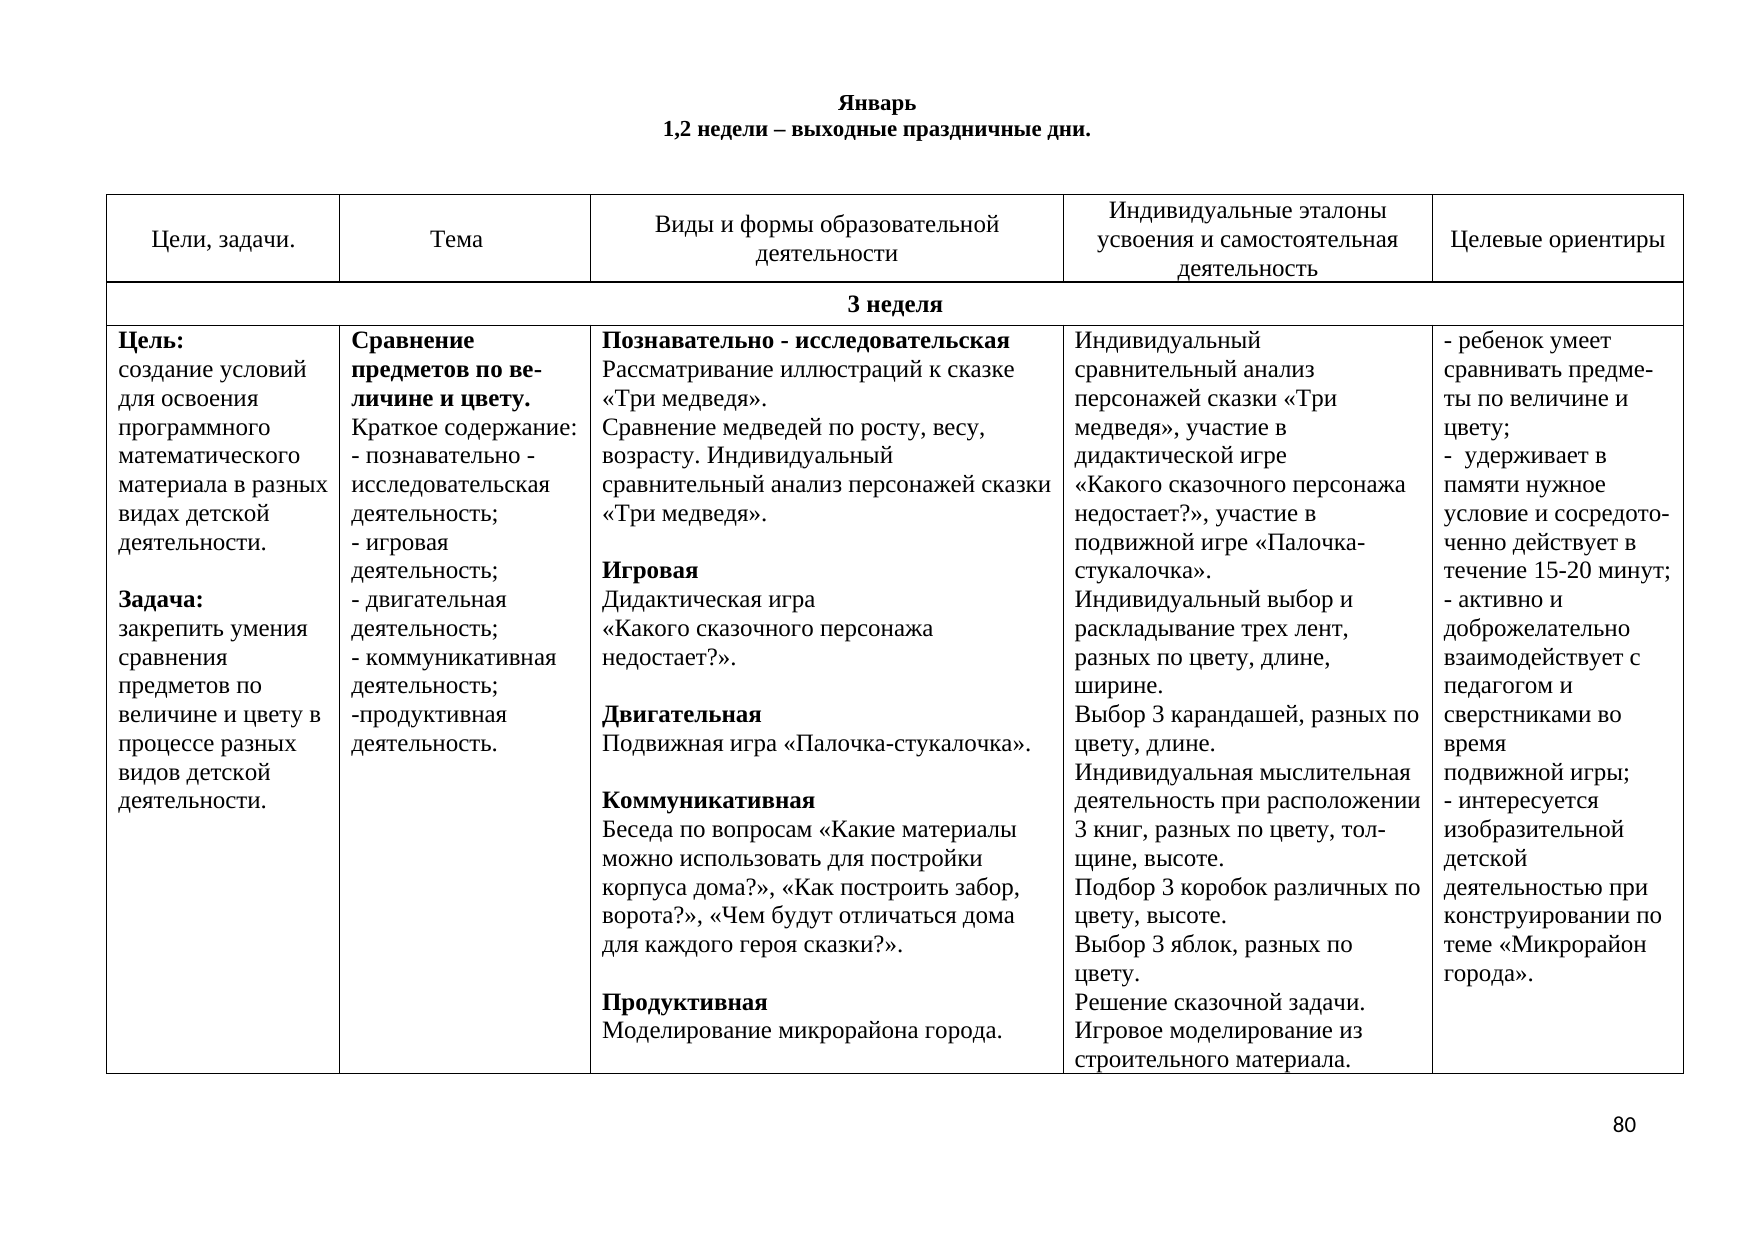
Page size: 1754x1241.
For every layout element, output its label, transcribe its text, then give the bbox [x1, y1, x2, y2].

table_header Виды и формы образовательной деятельности [591, 195, 1063, 281]
table_header Целевые ориентиры [1433, 195, 1683, 281]
table_header Цели, задачи. [107, 195, 339, 281]
table_cell Познавательно - исследовательская Рассматривание иллюстраций к сказке «Три медведя». Сравнение медведей по росту, весу, возрасту. Индивидуальный сравнительный анализ персонажей сказки «Три медведя». Игровая Дидактическая игра «Какого сказочного персонажа недостает?». Двигательная Подвижная игра «Палочка-стукалочка». Коммуникативная Беседа по вопросам «Какие материалы можно использовать для постройки корпуса дома?», «Как построить забор, ворота?», «Чем будут отличаться дома для каждого героя сказки?». Продуктивная Моделирование микрорайона города. [591, 326, 1063, 1073]
table_cell 3 неделя [107, 283, 1683, 324]
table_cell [107, 326, 339, 1073]
table_cell - ребенок умеет сравнивать предметы по величине и цвету; - удерживает в памяти нужное условие и сосредоточенно действует в течение 15-20 минут; - активно и доброжелательно взаимодействует с педагогом и сверстниками во время подвижной игры; - интересуется изобразительной детской деятельностью при конструировании по теме «Микрорайон города». [1433, 326, 1683, 1073]
table_cell Индивидуальный сравнительный анализ персонажей сказки «Три медведя», участие в дидактической игре «Какого сказочного персонажа недостает?», участие в подвижной игре «Палочка-стукалочка». Индивидуальный выбор и раскладывание трех лент, разных по цвету, длине, ширине. Выбор 3 карандашей, разных по цвету, длине. Индивидуальная мыслительная деятельность при расположении 3 книг, разных по цвету, толщине, высоте. Подбор 3 коробок различных по цвету, высоте. Выбор 3 яблок, разных по цвету. Решение сказочной задачи. Игровое моделирование из строительного материала. [1064, 326, 1432, 1073]
table_header Тема [340, 195, 590, 281]
table_cell Сравнение предметов по величине и цвету. Краткое содержание: - познавательно - исследовательская деятельность; - игровая деятельность; - двигательная деятельность; - коммуникативная деятельность; -продуктивная деятельность. [340, 326, 590, 1073]
text Январь [118, 89, 1636, 115]
table_header Индивидуальные эталоны усвоения и самостоятельная деятельность [1064, 195, 1432, 281]
text 1,2 недели – выходные праздничные дни. [118, 115, 1636, 141]
